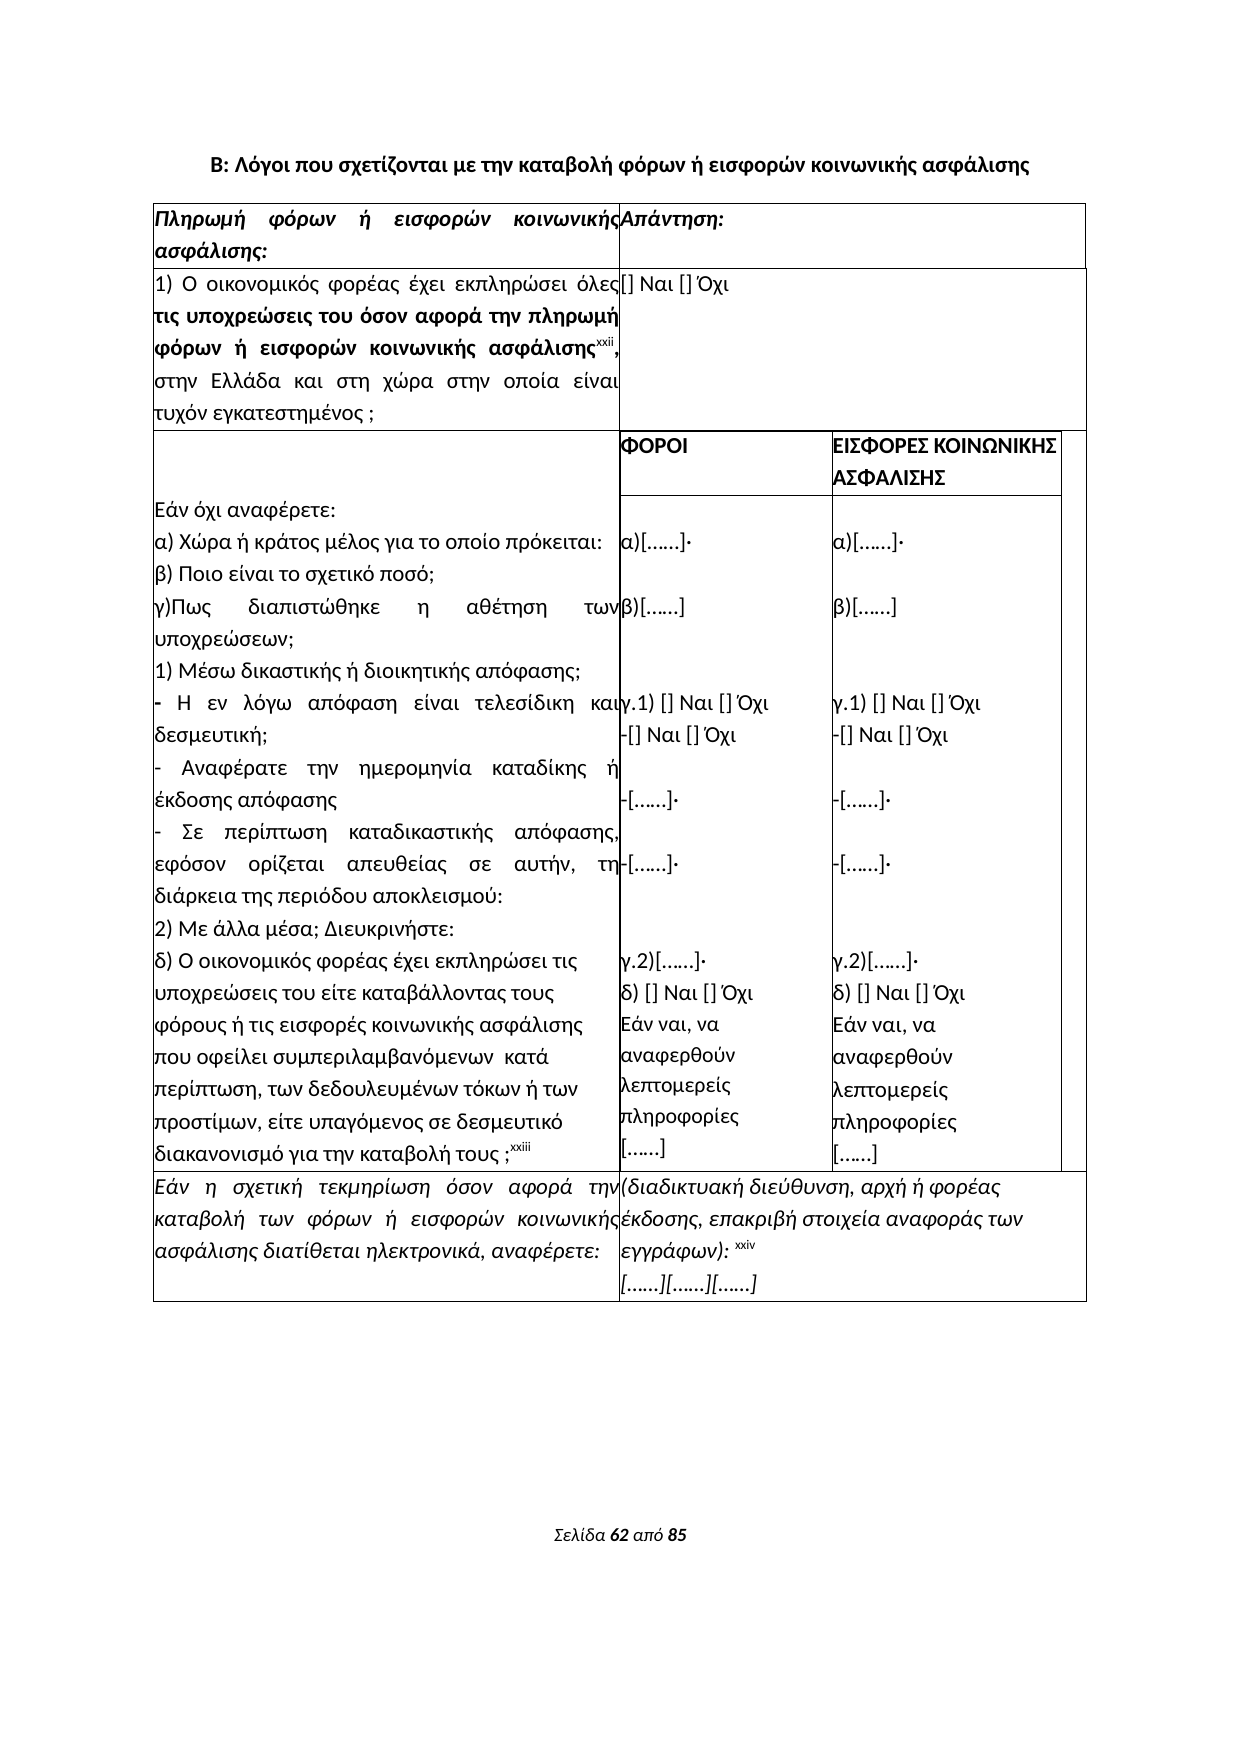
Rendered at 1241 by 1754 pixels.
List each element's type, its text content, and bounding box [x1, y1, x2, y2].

table_cell [833, 432, 1061, 495]
table_cell [621, 432, 832, 495]
table_header Απάντηση: [620, 204, 1085, 268]
table_cell [] Ναι [] Όχι [620, 269, 1086, 430]
table_cell [1062, 431, 1086, 1171]
table_cell [621, 496, 832, 1171]
table_cell [833, 496, 1061, 1171]
table_header Πληρωμή φόρων ή εισφορών κοινωνικής ασφάλισης: [154, 204, 619, 268]
text Β: Λόγοι που σχετίζονται με την καταβολή φόρων ή εισφορών κοινωνικής ασφάλισης [187, 150, 1053, 178]
table_cell (διαδικτυακή διεύθυνση, αρχή ή φορέας έκδοσης, επακριβή στοιχεία αναφοράς των εγγράφων): [……][……][……] [620, 1172, 1086, 1301]
table_cell Εάν όχι αναφέρετε: α) Χώρα ή κράτος μέλος για το οποίο πρόκειται: β) Ποιο είναι το σχετικό ποσό; γ)Πως διαπιστώθηκε η αθέτηση των υποχρεώσεων; 1) Μέσω δικαστικής ή διοικητικής απόφασης; - Η εν λόγω απόφαση είναι τελεσίδικη και δεσμευτική; - Αναφέρατε την ημερομηνία καταδίκης ή έκδοσης απόφασης - Σε περίπτωση καταδικαστικής απόφασης, εφόσον ορίζεται απευθείας σε αυτήν, τη διάρκεια της περιόδου αποκλεισμού: 2) Με άλλα μέσα; Διευκρινήστε: δ) Ο οικονομικός φορέας έχει εκπληρώσει τις υποχρεώσεις του είτε καταβάλλοντας τους φόρους ή τις εισφορές κοινωνικής ασφάλισης που οφείλει συμπεριλαμβανόμενων κατά περίπτωση, των δεδουλευμένων τόκων ή των προστίμων, είτε υπαγόμενος σε δεσμευτικό διακανονισμό για την καταβολή τους ; [154, 431, 619, 1171]
table_cell Εάν η σχετική τεκμηρίωση όσον αφορά την καταβολή των φόρων ή εισφορών κοινωνικής ασφάλισης διατίθεται ηλεκτρονικά, αναφέρετε: [154, 1172, 619, 1301]
table_cell 1) Ο οικονομικός φορέας έχει εκπληρώσει όλες τις υποχρεώσεις του όσον αφορά την πληρωμή φόρων ή εισφορών κοινωνικής ασφάλισης, στην Ελλάδα και στη χώρα στην οποία είναι τυχόν εγκατεστημένος ; [154, 269, 619, 430]
